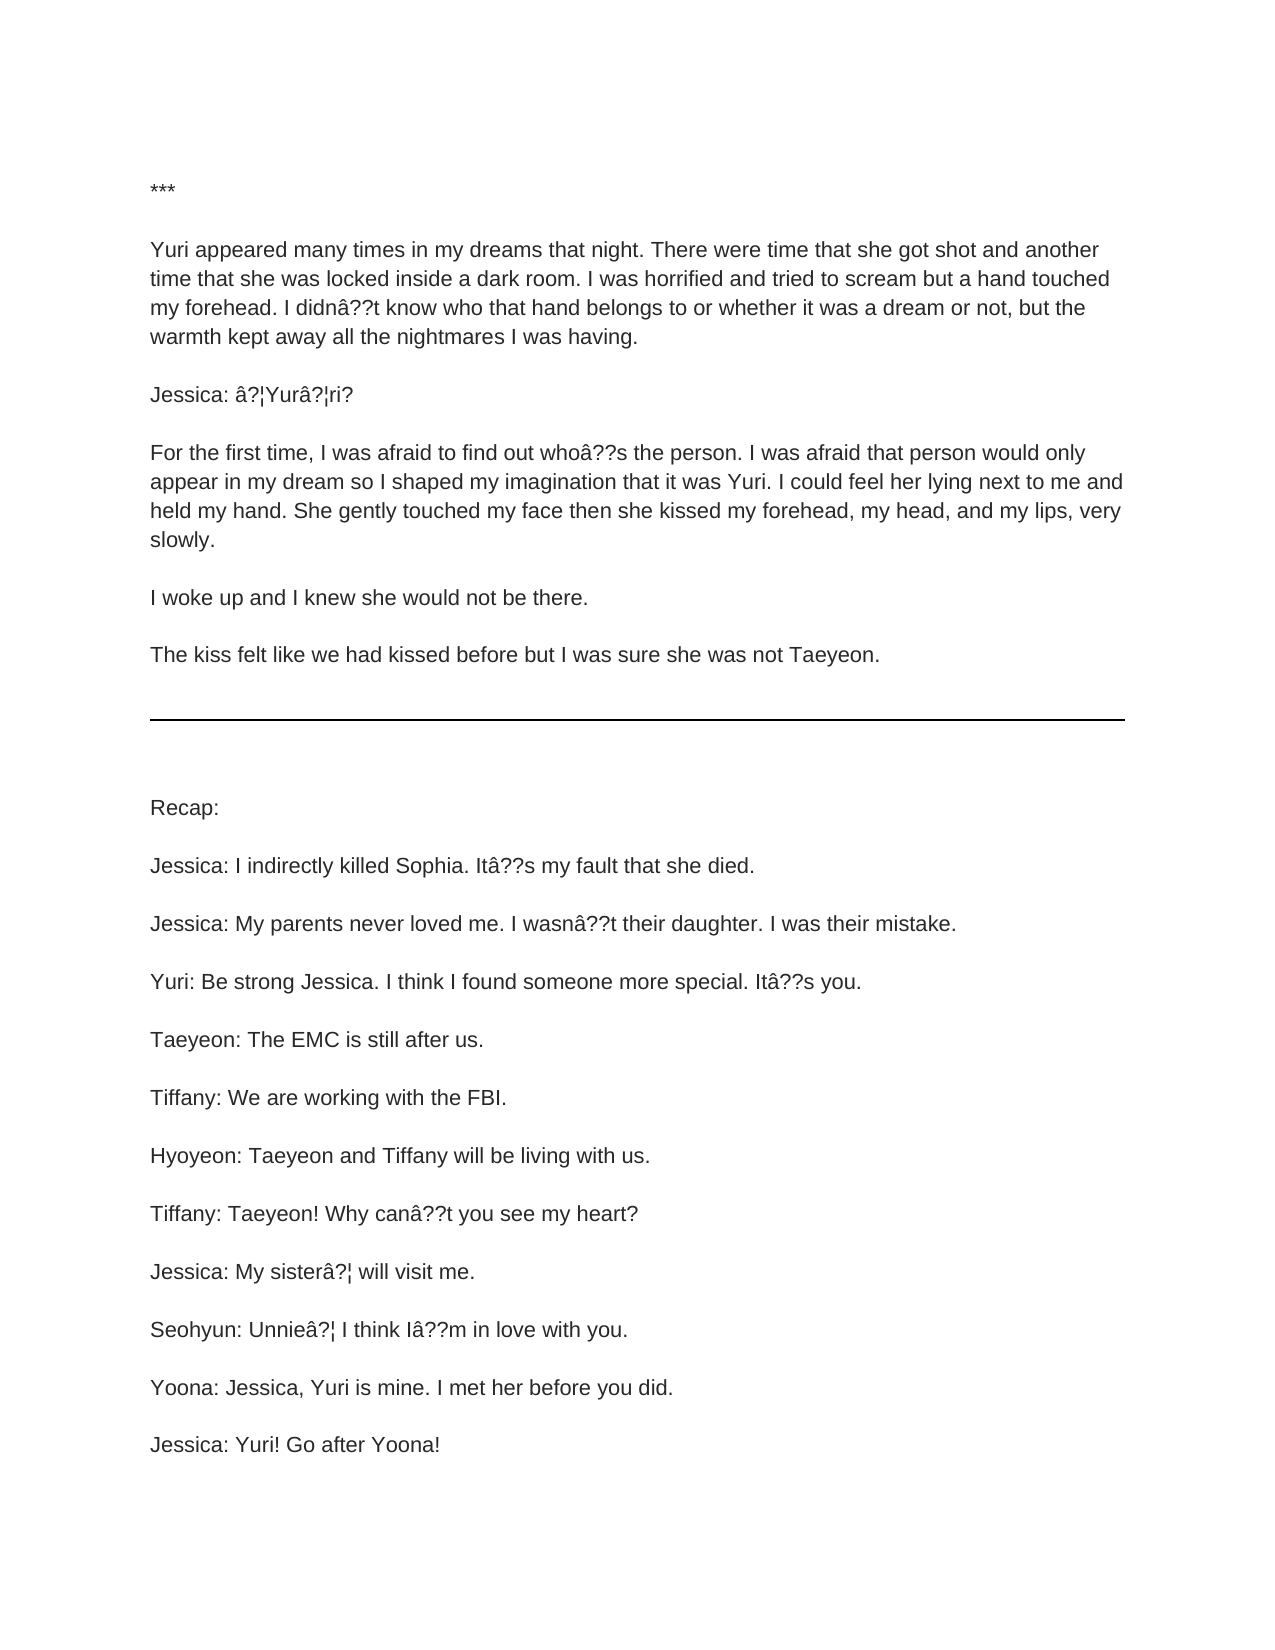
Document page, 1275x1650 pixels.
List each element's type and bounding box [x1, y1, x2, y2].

text [150, 795, 1125, 1487]
text [150, 150, 1125, 667]
